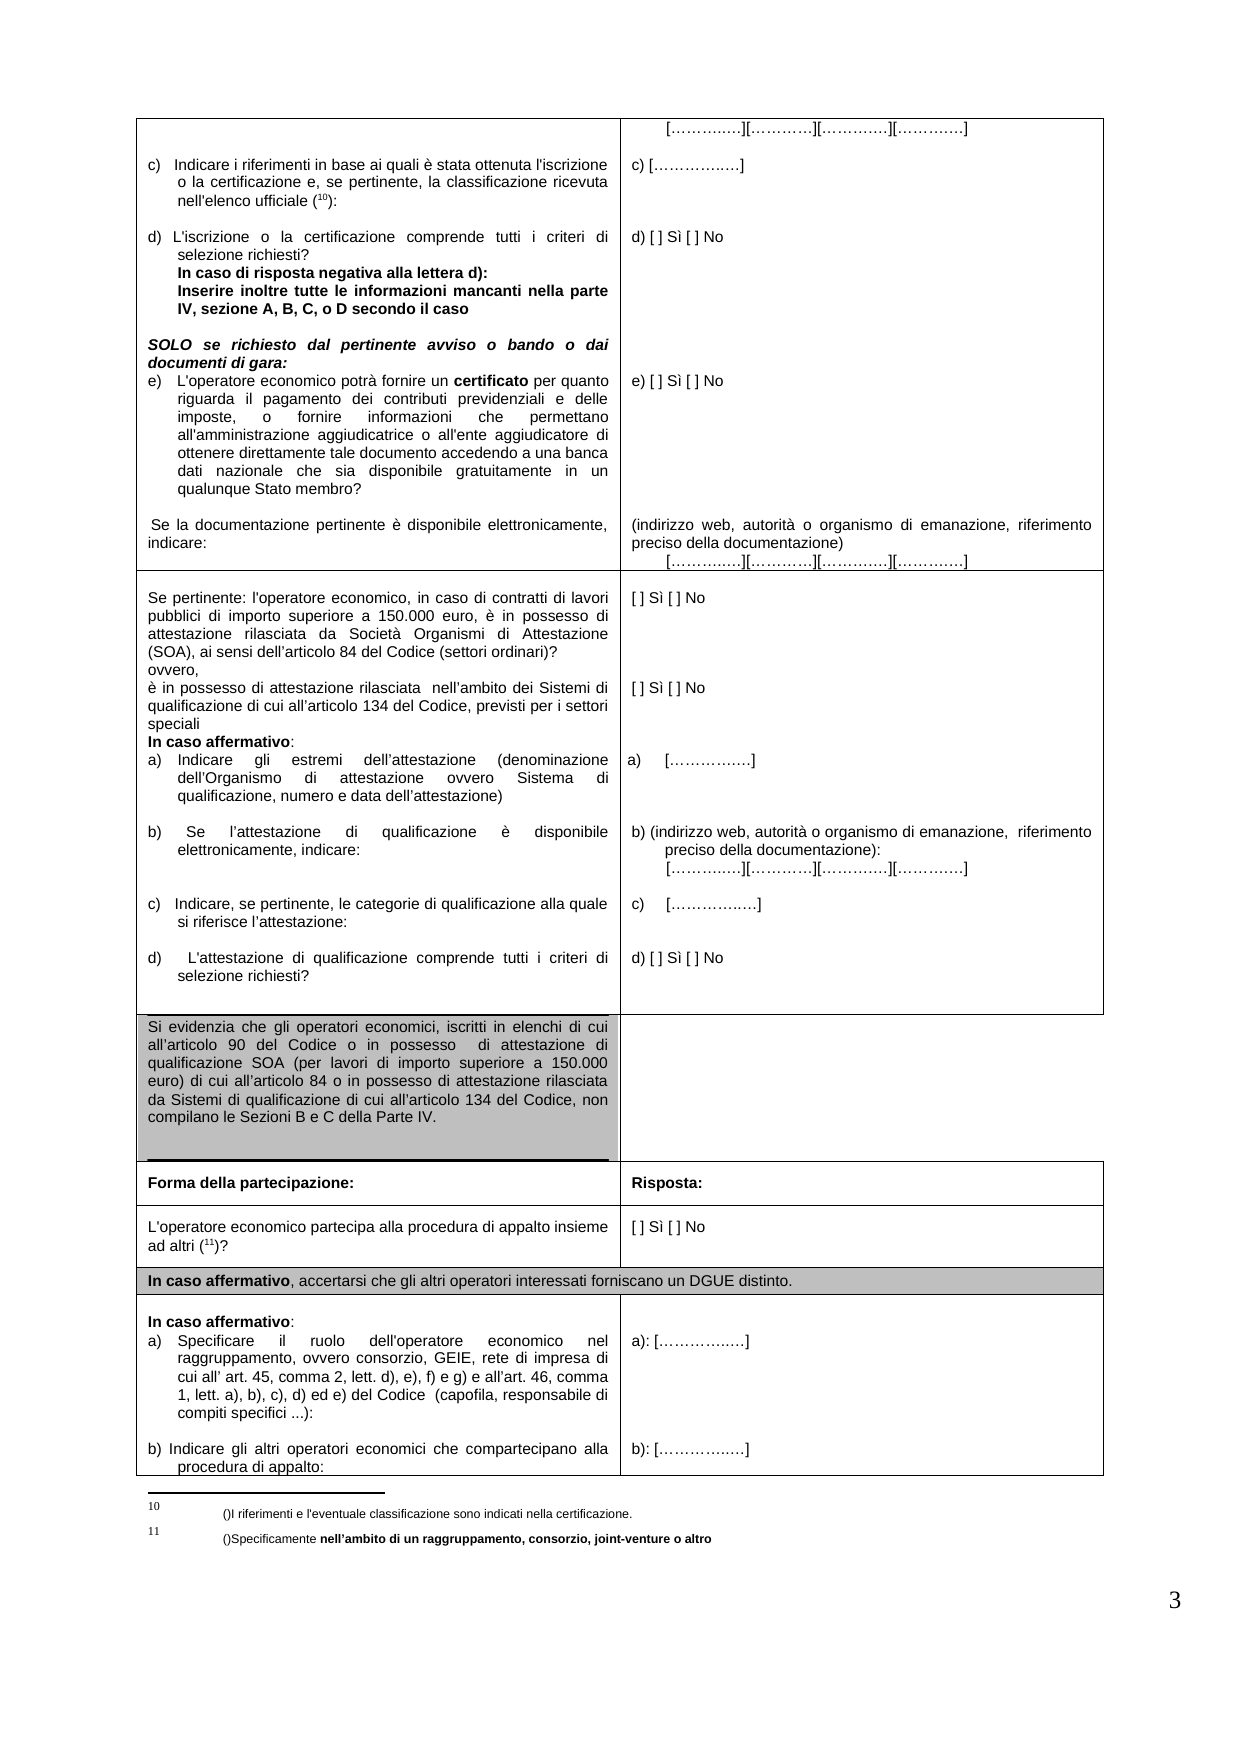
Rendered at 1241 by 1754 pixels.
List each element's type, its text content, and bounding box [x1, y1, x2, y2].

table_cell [137, 119, 620, 570]
table_cell Forma della partecipazione: [137, 1162, 620, 1205]
table_cell [ ] Sì [ ] No [621, 1206, 1103, 1267]
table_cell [621, 1295, 1103, 1475]
table_cell Risposta: [621, 1162, 1103, 1205]
table_cell [ ] Sì [ ] No [ ] Sì [ ] No [………….…] b) (indirizzo web, autorità o organismo di emanazione, riferimento preciso della documentazione): [………..…][…………][……….…][……….…] c) […………..…] d) [ ] Sì [ ] No [621, 571, 1103, 1014]
table_cell In caso affermativo, accertarsi che gli altri operatori interessati forniscano un DGUE distinto. [137, 1268, 1103, 1294]
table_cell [137, 1295, 620, 1475]
table_cell Se pertinente: l'operatore economico, in caso di contratti di lavori pubblici di importo superiore a 150.000 euro, è in possesso di attestazione rilasciata da Società Organismi di Attestazione (SOA), ai sensi dell’articolo 84 del Codice (settori ordinari)? ovvero, è in possesso di attestazione rilasciata nell’ambito dei Sistemi di qualificazione di cui all’articolo 134 del Codice, previsti per i settori speciali In caso affermativo: Indicare gli estremi dell’attestazione (denominazione dell’Organismo di attestazione ovvero Sistema di qualificazione, numero e data dell’attestazione) b) Se l’attestazione di qualificazione è disponibile elettronicamente, indicare: c) Indicare, se pertinente, le categorie di qualificazione alla quale si riferisce l’attestazione: d) L'attestazione di qualificazione comprende tutti i criteri di selezione richiesti? [137, 571, 620, 1014]
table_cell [621, 119, 1103, 570]
table_cell L'operatore economico partecipa alla procedura di appalto insieme ad altri ()? [137, 1206, 620, 1267]
